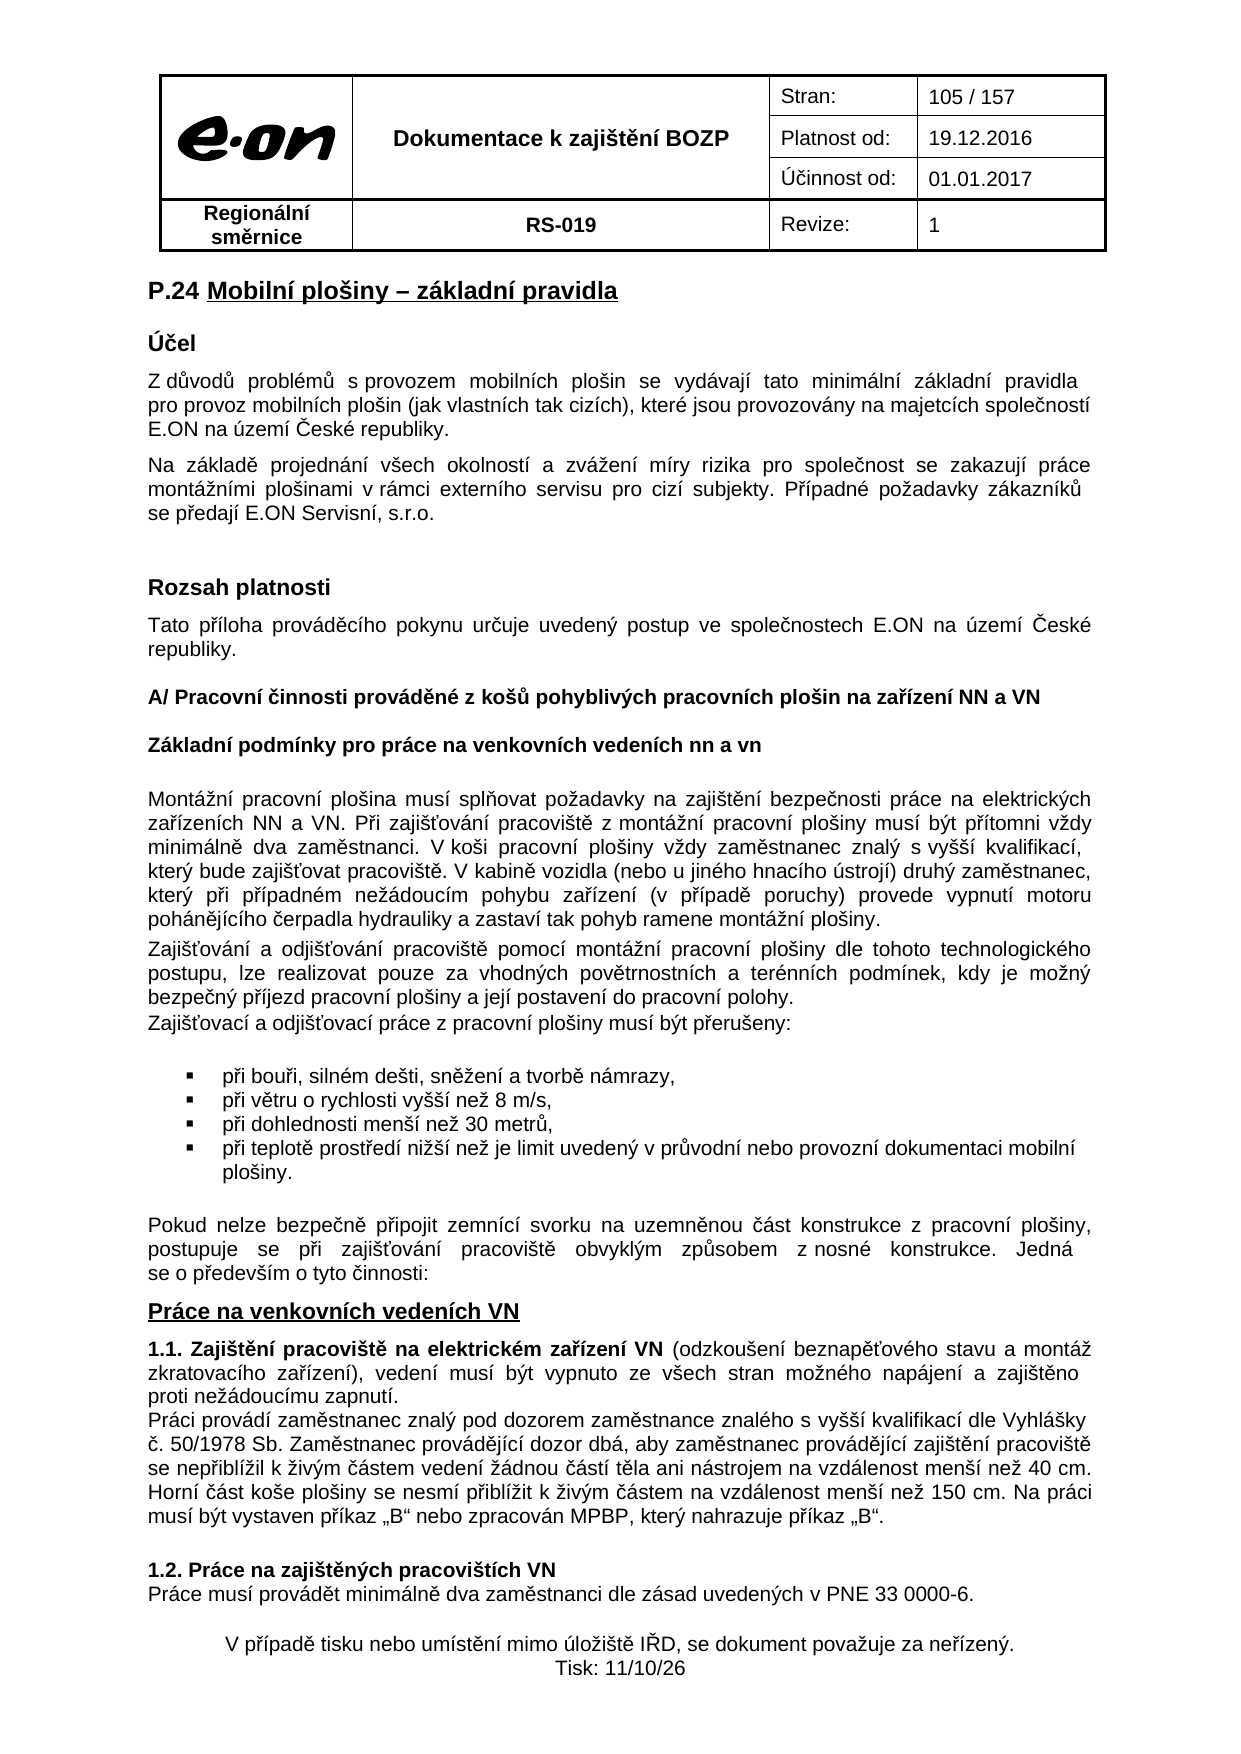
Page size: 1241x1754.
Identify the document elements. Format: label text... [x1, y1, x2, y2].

text Zajišťování a odjišťování pracoviště pomocí montážní pracovní plošiny dle tohoto technologického postupu, lze realizovat pouze za vhodných povětrnostních a terénních podmínek, kdy je možný bezpečný příjezd pracovní plošiny a její postavení do pracovní polohy. [148, 937, 1092, 1009]
title Práce na venkovních vedeních VN [148, 1298, 1092, 1324]
text Práce musí provádět minimálně dva zaměstnanci dle zásad uvedených v PNE 33 0000-6. [148, 1582, 1092, 1606]
text Mobilní plošiny – základní pravidla [148, 276, 1092, 305]
text Zajišťovací a odjišťovací práce z pracovní plošiny musí být přerušeny: [148, 1011, 1092, 1035]
text Práci provádí zaměstnanec znalý pod dozorem zaměstnance znalého s vyšší kvalifikací dle Vyhlášky č. 50/1978 Sb. Zaměstnanec provádějící dozor dbá, aby zaměstnanec provádějící zajištění pracoviště se nepřiblížil k živým částem vedení žádnou částí těla ani nástrojem na vzdálenost menší než 40 cm. Horní část koše plošiny se nesmí přiblížit k živým částem na vzdálenost menší než 150 cm. Na práci musí být vystaven příkaz „B“ nebo zpracován MPBP, který nahrazuje příkaz „B“. [148, 1408, 1092, 1528]
text A/ Pracovní činnosti prováděné z košů pohyblivých pracovních plošin na zařízení NN a VN [148, 685, 1092, 709]
title Rozsah platnosti [148, 574, 1092, 600]
list při bouři, silném dešti, sněžení a tvorbě námrazy, [185, 1064, 1092, 1088]
text Tato příloha prováděcího pokynu určuje uvedený postup ve společnostech E.ON na území České republiky. [148, 613, 1092, 661]
text 1.2. Práce na zajištěných pracovištích VN [148, 1558, 1092, 1582]
text Z důvodů problémů s provozem mobilních plošin se vydávají tato minimální základní pravidla pro provoz mobilních plošin (jak vlastních tak cizích), které jsou provozovány na majetcích společností E.ON na území České republiky. [148, 369, 1092, 441]
text Základní podmínky pro práce na venkovních vedeních nn a vn [148, 733, 1092, 757]
list při dohlednosti menší než 30 metrů, [185, 1112, 1092, 1136]
text 1.1. Zajištění pracoviště na elektrickém zařízení VN (odzkoušení beznapěťového stavu a montáž zkratovacího zařízení), vedení musí být vypnuto ze všech stran možného napájení a zajištěno proti nežádoucímu zapnutí. [148, 1336, 1092, 1408]
list při větru o rychlosti vyšší než 8 m/s, [185, 1088, 1092, 1112]
text Na základě projednání všech okolností a zvážení míry rizika pro společnost se zakazují práce montážními plošinami v rámci externího servisu pro cizí subjekty. Případné požadavky zákazníků se předají E.ON Servisní, s.r.o. [148, 453, 1092, 525]
text Pokud nelze bezpečně připojit zemnící svorku na uzemněnou část konstrukce z pracovní plošiny, postupuje se při zajišťování pracoviště obvyklým způsobem z nosné konstrukce. Jedná se o především o tyto činnosti: [148, 1213, 1092, 1285]
title Účel [148, 330, 1092, 356]
list při teplotě prostředí nižší než je limit uvedený v průvodní nebo provozní dokumentaci mobilní plošiny. [185, 1136, 1092, 1184]
text Montážní pracovní plošina musí splňovat požadavky na zajištění bezpečnosti práce na elektrických zařízeních NN a VN. Při zajišťování pracoviště z montážní pracovní plošiny musí být přítomni vždy minimálně dva zaměstnanci. V koši pracovní plošiny vždy zaměstnanec znalý s vyšší kvalifikací, který bude zajišťovat pracoviště. V kabině vozidla (nebo u jiného hnacího ústrojí) druhý zaměstnanec, který při případném nežádoucím pohybu zařízení (v případě poruchy) provede vypnutí motoru pohánějícího čerpadla hydrauliky a zastaví tak pohyb ramene montážní plošiny. [148, 787, 1092, 931]
